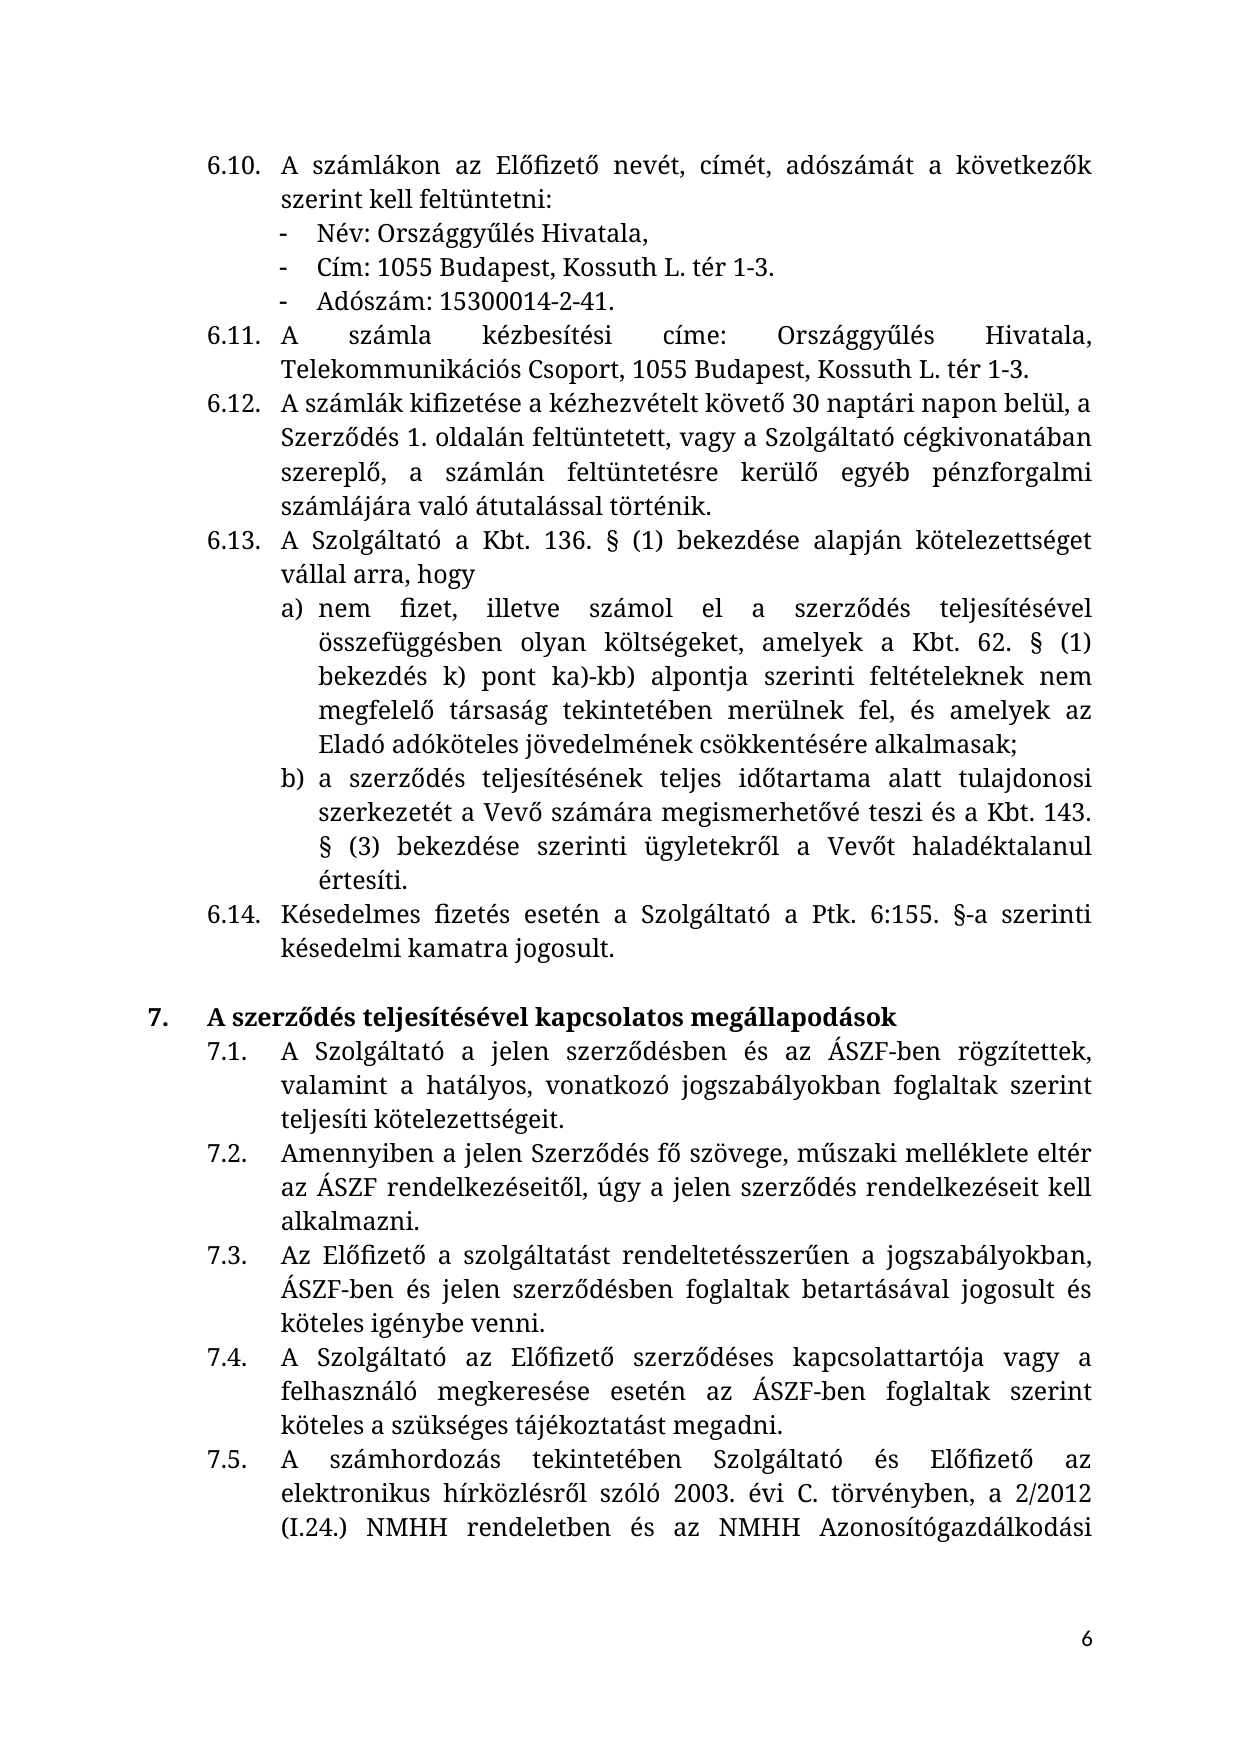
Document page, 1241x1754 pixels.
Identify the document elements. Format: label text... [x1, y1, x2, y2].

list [207, 1442, 1093, 1544]
list A Szolgáltató a jelen szerződésben és az ÁSZF-ben rögzítettek, valamint a hatályos, vonatkozó jogszabályokban foglaltak szerint teljesíti kötelezettségeit. [207, 1033, 1093, 1135]
list A számla kézbesítési címe: Országgyűlés Hivatala, Telekommunikációs Csoport, 1055 Budapest, Kossuth L. tér 1-3. [207, 318, 1093, 386]
list Amennyiben a jelen Szerződés fő szövege, műszaki melléklete eltér az ÁSZF rendelkezéseitől, úgy a jelen szerződés rendelkezéseit kell alkalmazni. [207, 1135, 1093, 1238]
list Cím: 1055 Budapest, Kossuth L. tér 1-3. [279, 250, 1093, 284]
list A Szolgáltató az Előfizető szerződéses kapcsolattartója vagy a felhasználó megkeresése esetén az ÁSZF-ben foglaltak szerint köteles a szükséges tájékoztatást megadni. [207, 1340, 1093, 1442]
list Adószám: 15300014-2-41. [279, 284, 1093, 318]
list Késedelmes fizetés esetén a Szolgáltató a Ptk. 6:155. §-a szerinti késedelmi kamatra jogosult. [207, 897, 1093, 965]
list A szerződés teljesítésével kapcsolatos megállapodások [148, 999, 1093, 1033]
list a szerződés teljesítésének teljes időtartama alatt tulajdonosi szerkezetét a Vevő számára megismerhetővé teszi és a Kbt. 143. § (3) bekezdése szerinti ügyletekről a Vevőt haladéktalanul értesíti. [281, 761, 1093, 897]
list A Szolgáltató a Kbt. 136. § (1) bekezdése alapján kötelezettséget vállal arra, hogy [207, 522, 1093, 590]
list Az Előfizető a szolgáltatást rendeltetésszerűen a jogszabályokban, ÁSZF-ben és jelen szerződésben foglaltak betartásával jogosult és köteles igénybe venni. [207, 1238, 1093, 1340]
list Név: Országgyűlés Hivatala, [279, 216, 1093, 250]
list A számlák kifizetése a kézhezvételt követő 30 naptári napon belül, a Szerződés 1. oldalán feltüntetett, vagy a Szolgáltató cégkivonatában szereplő, a számlán feltüntetésre kerülő egyéb pénzforgalmi számlájára való átutalással történik. [207, 386, 1093, 522]
list A számlákon az Előfizető nevét, címét, adószámát a következők szerint kell feltüntetni: [207, 148, 1093, 216]
list nem fizet, illetve számol el a szerződés teljesítésével összefüggésben olyan költségeket, amelyek a Kbt. 62. § (1) bekezdés k) pont ka)-kb) alpontja szerinti feltételeknek nem megfelelő társaság tekintetében merülnek fel, és amelyek az Eladó adóköteles jövedelmének csökkentésére alkalmasak; [281, 590, 1093, 761]
